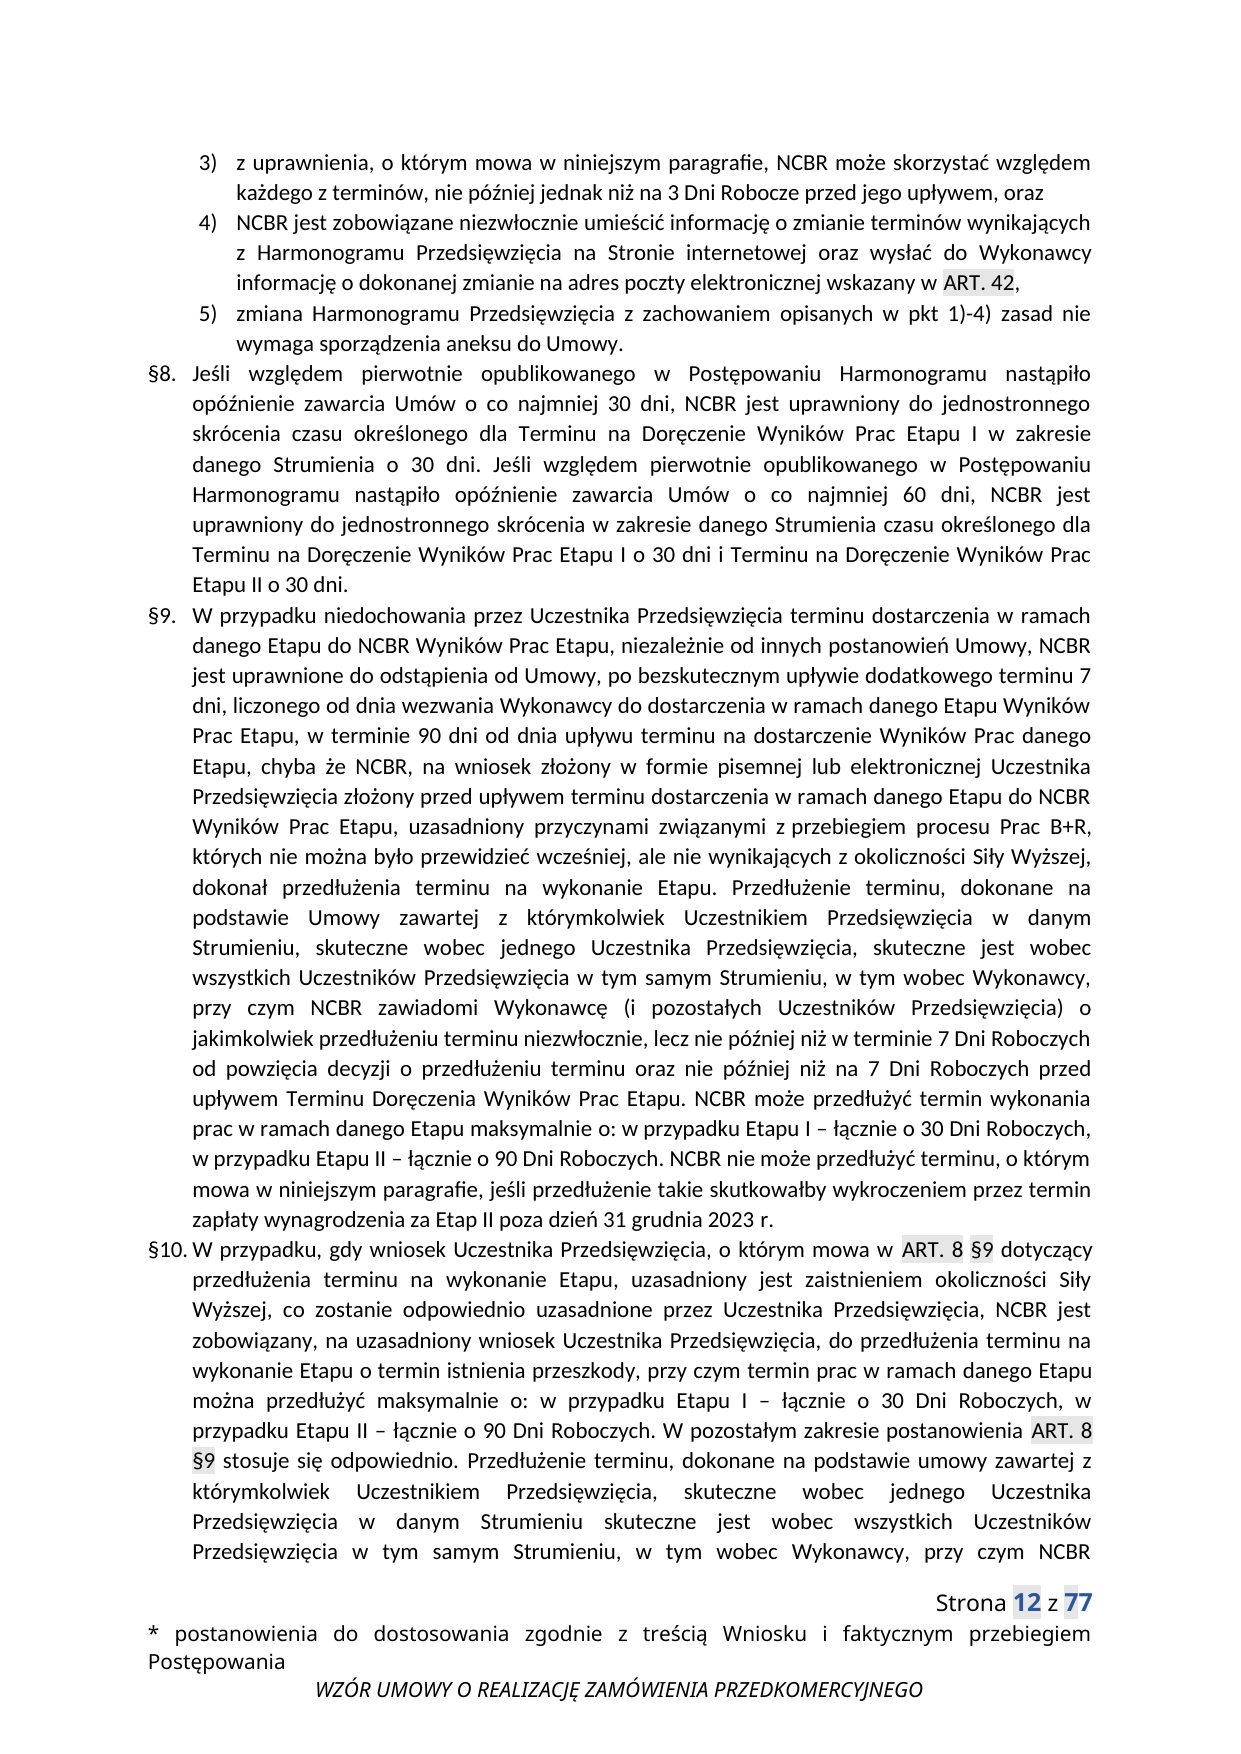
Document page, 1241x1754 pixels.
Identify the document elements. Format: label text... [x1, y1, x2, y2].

list W przypadku niedochowania przez Uczestnika Przedsięwzięcia terminu dostarczenia w ramach danego Etapu do NCBR Wyników Prac Etapu, niezależnie od innych postanowień Umowy, NCBR jest uprawnione do odstąpienia od Umowy, po bezskutecznym upływie dodatkowego terminu 7 dni, liczonego od dnia wezwania Wykonawcy do dostarczenia w ramach danego Etapu Wyników Prac Etapu, w terminie 90 dni od dnia upływu terminu na dostarczenie Wyników Prac danego Etapu, chyba że NCBR, na wniosek złożony w formie pisemnej lub elektronicznej Uczestnika Przedsięwzięcia złożony przed upływem terminu dostarczenia w ramach danego Etapu do NCBR Wyników Prac Etapu, uzasadniony przyczynami związanymi z przebiegiem procesu Prac B+R, których nie można było przewidzieć wcześniej, ale nie wynikających z okoliczności Siły Wyższej, dokonał przedłużenia terminu na wykonanie Etapu. Przedłużenie terminu, dokonane na podstawie Umowy zawartej z którymkolwiek Uczestnikiem Przedsięwzięcia w danym Strumieniu, skuteczne wobec jednego Uczestnika Przedsięwzięcia, skuteczne jest wobec wszystkich Uczestników Przedsięwzięcia w tym samym Strumieniu, w tym wobec Wykonawcy, przy czym NCBR zawiadomi Wykonawcę (i pozostałych Uczestników Przedsięwzięcia) o jakimkolwiek przedłużeniu terminu niezwłocznie, lecz nie później niż w terminie 7 Dni Roboczych od powzięcia decyzji o przedłużeniu terminu oraz nie później niż na 7 Dni Roboczych przed upływem Terminu Doręczenia Wyników Prac Etapu. NCBR może przedłużyć termin wykonania prac w ramach danego Etapu maksymalnie o: w przypadku Etapu I – łącznie o 30 Dni Roboczych, w przypadku Etapu II – łącznie o 90 Dni Roboczych. NCBR nie może przedłużyć terminu, o którym mowa w niniejszym paragrafie, jeśli przedłużenie takie skutkowałby wykroczeniem przez termin zapłaty wynagrodzenia za Etap II poza dzień 31 grudnia 2023 r. [148, 601, 1093, 1233]
list z uprawnienia, o którym mowa w niniejszym paragrafie, NCBR może skorzystać względem każdego z terminów, nie później jednak niż na 3 Dni Robocze przed jego upływem, oraz [199, 148, 1093, 206]
list zmiana Harmonogramu Przedsięwzięcia z zachowaniem opisanych w pkt 1)-4) zasad nie wymaga sporządzenia aneksu do Umowy. [199, 299, 1093, 357]
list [148, 1235, 1093, 1565]
list NCBR jest zobowiązane niezwłocznie umieścić informację o zmianie terminów wynikających z Harmonogramu Przedsięwzięcia na Stronie internetowej oraz wysłać do Wykonawcy informację o dokonanej zmianie na adres poczty elektronicznej wskazany w ART. 42, [199, 208, 1093, 296]
list Jeśli względem pierwotnie opublikowanego w Postępowaniu Harmonogramu nastąpiło opóźnienie zawarcia Umów o co najmniej 30 dni, NCBR jest uprawniony do jednostronnego skrócenia czasu określonego dla Terminu na Doręczenie Wyników Prac Etapu I w zakresie danego Strumienia o 30 dni. Jeśli względem pierwotnie opublikowanego w Postępowaniu Harmonogramu nastąpiło opóźnienie zawarcia Umów o co najmniej 60 dni, NCBR jest uprawniony do jednostronnego skrócenia w zakresie danego Strumienia czasu określonego dla Terminu na Doręczenie Wyników Prac Etapu I o 30 dni i Terminu na Doręczenie Wyników Prac Etapu II o 30 dni. [148, 359, 1093, 598]
